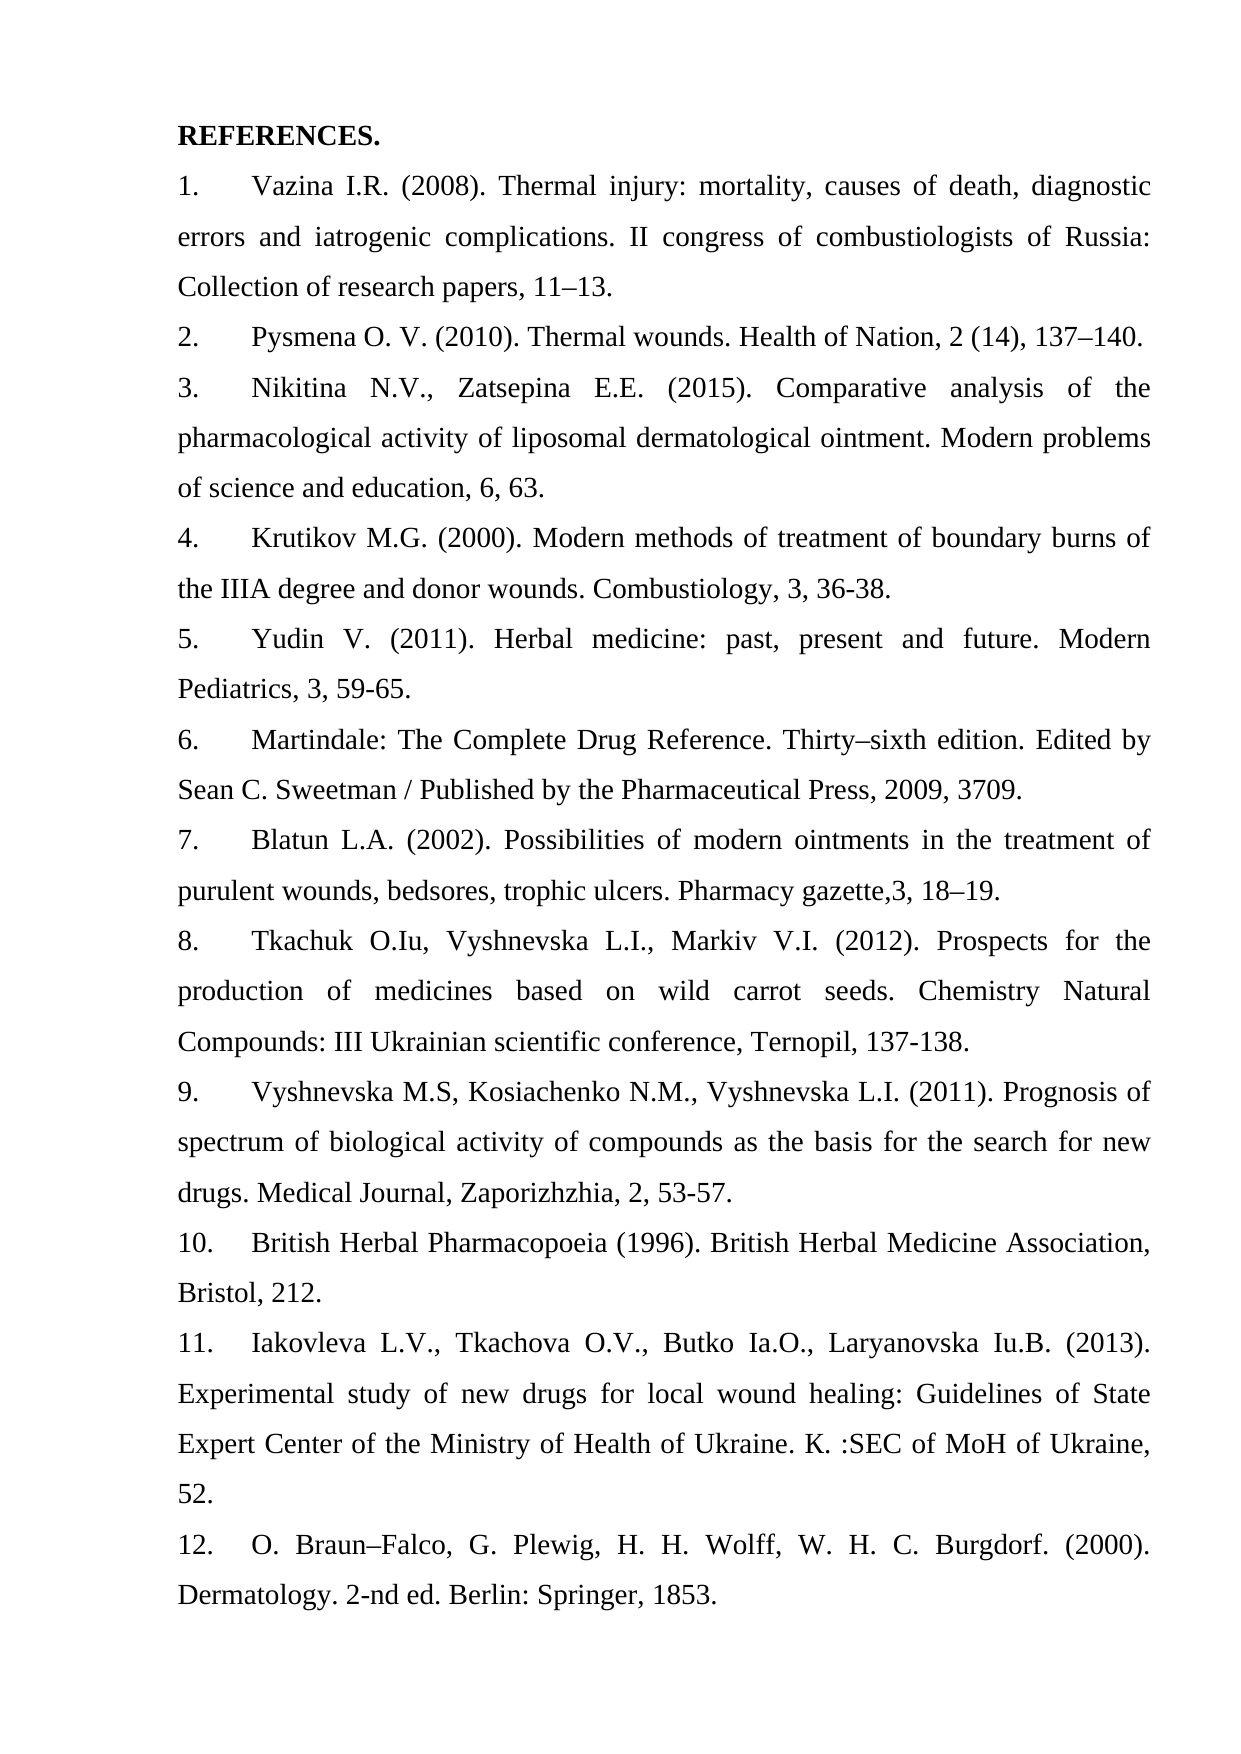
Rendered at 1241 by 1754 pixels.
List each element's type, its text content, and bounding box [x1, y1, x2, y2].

list Vyshnevska M.S, Kosiachenko N.M., Vyshnevska L.I. (2011). Prognosis of spectrum of biological activity of compounds as the basis for the search for new drugs. Medical Journal, Zaporizhzhia, 2, 53-57. [177, 1074, 1152, 1208]
list British Herbal Pharmacopoeia (1996). British Herbal Medicine Association, Bristol, 212. [177, 1225, 1152, 1309]
list Iakovleva L.V., Tkachova O.V., Butko Ia.O., Laryanovska Iu.B. (2013). Experimental study of new drugs for local wound healing: Guidelines of State Expert Center of the Ministry of Health of Ukraine. К. :SEC of MoH of Ukraine, 52. [177, 1326, 1152, 1510]
list O. Braun–Falco, G. Plewіg, H. H. Wolff, W. H. C. Burgdorf. (2000). Dermatology. 2-nd ed. Berlіn: Sprіnger, 1853. [177, 1527, 1152, 1611]
list Blatun L.А. (2002). Possibilities of modern ointments in the treatment of purulent wounds, bedsores, trophic ulcers. Pharmacy gazette,3, 18–19. [177, 822, 1152, 906]
list Nikitina N.V., Zatsepina E.E. (2015). Comparative analysis of the pharmacological activity of liposomal dermatological ointment. Modern problems of science and education, 6, 63. [177, 370, 1152, 504]
list Vazina I.R. (2008). Thermal injury: mortality, causes of death, diagnostic errors and iatrogenic complications. II congress of combustiologists of Russia: Collection of research papers, 11–13. [177, 168, 1152, 303]
list Krutikov M.G. (2000). Modern methods of treatment of boundary burns of the IIIA degree and donor wounds. Combustiology, 3, 36-38. [177, 521, 1152, 604]
list Martindale: The Complete Drug Reference. Thirty–sixth edition. Edited by Sean C. Sweetman / Published by the Pharmaceutical Press, 2009, 3709. [177, 722, 1152, 806]
text REFERENCES. [177, 118, 1152, 152]
list Pysmena O. V. (2010). Thermal wounds. Health of Nation, 2 (14), 137–140. [177, 319, 1152, 353]
list Yudin V. (2011). Herbal medicine: past, present and future. Modern Pediatrics, 3, 59-65. [177, 621, 1152, 705]
list Tkachuk O.Iu, Vyshnevska L.I., Markiv V.I. (2012). Prospects for the production of medicines based on wild carrot seeds. Chemistry Natural Compounds: III Ukrainian scientific conference, Ternopil, 137-138. [177, 923, 1152, 1057]
